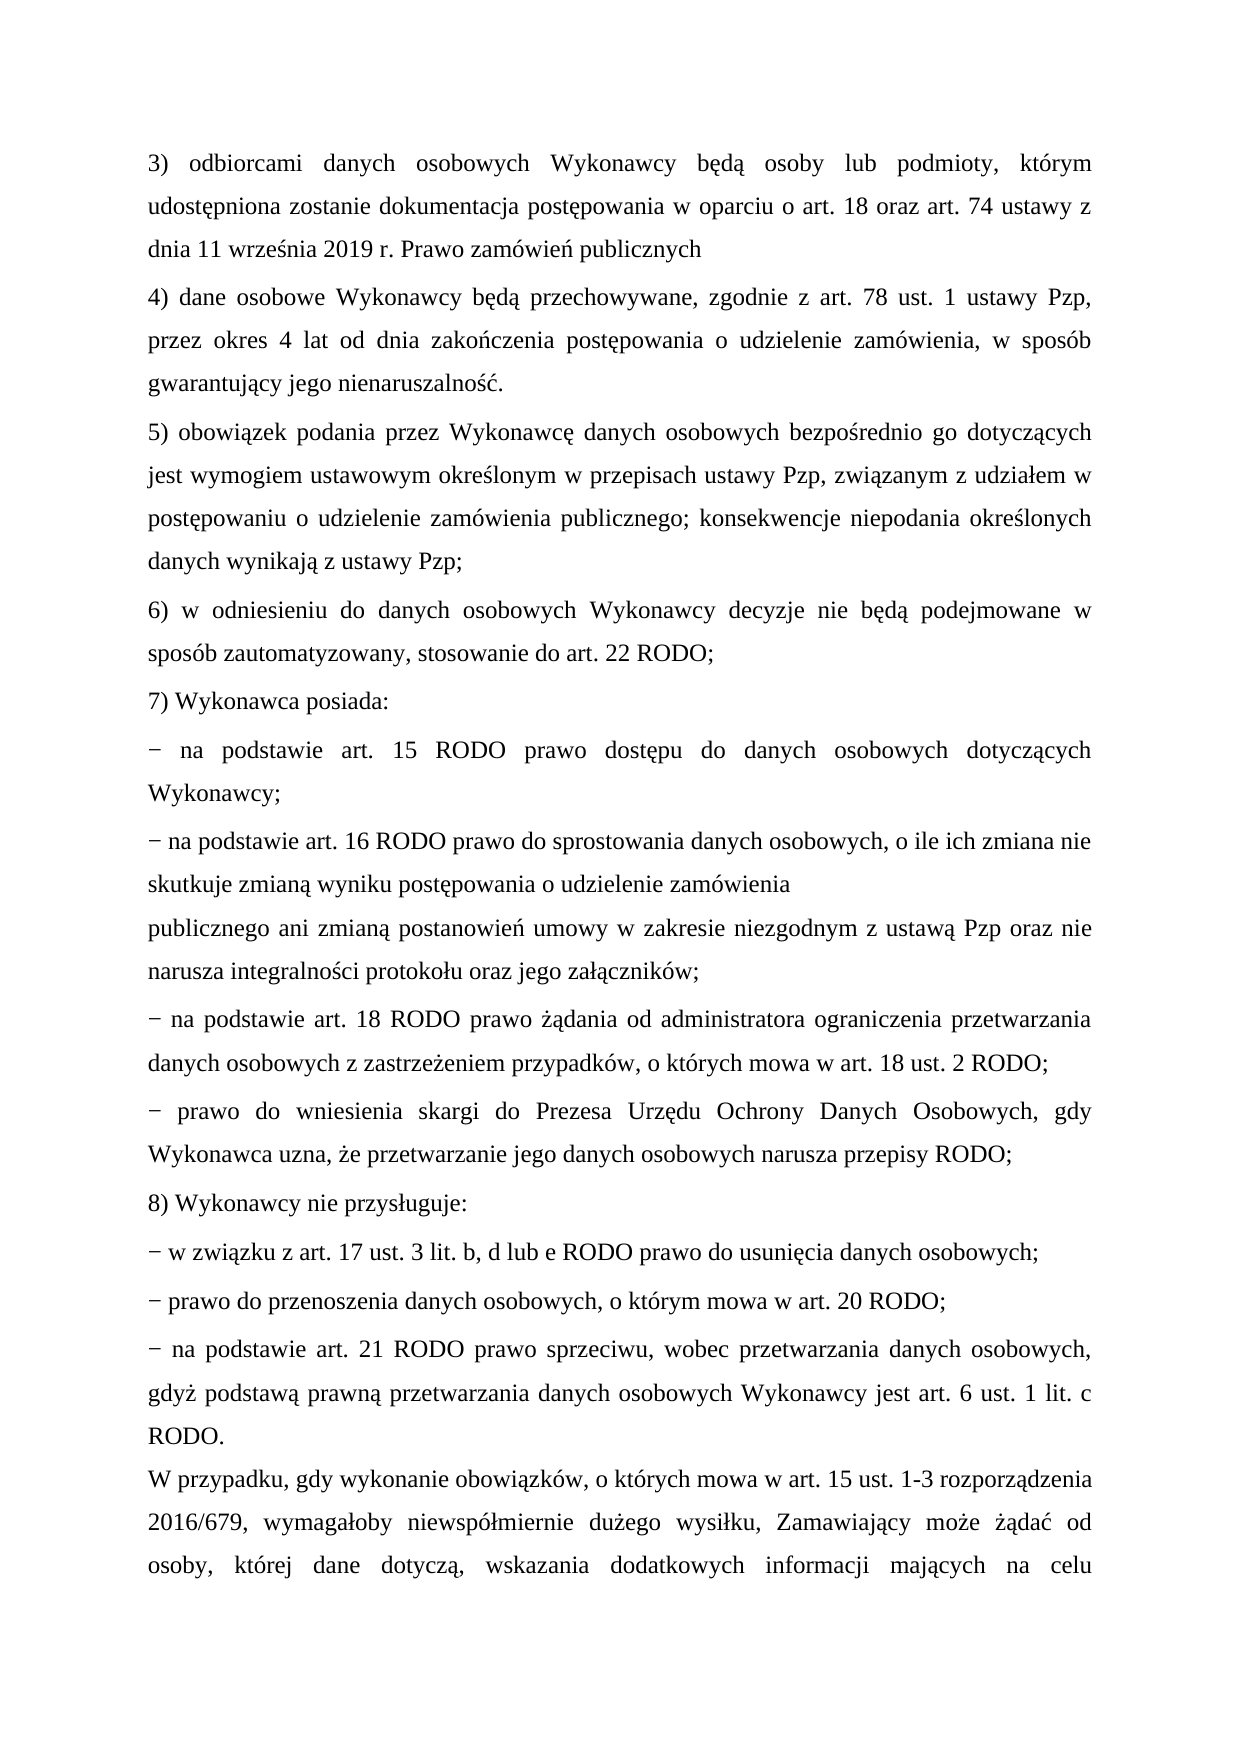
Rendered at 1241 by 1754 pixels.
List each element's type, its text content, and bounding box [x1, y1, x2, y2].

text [148, 1464, 1093, 1579]
text publicznego ani zmianą postanowień umowy w zakresie niezgodnym z ustawą Pzp oraz nie narusza integralności protokołu oraz jego załączników; [148, 913, 1093, 984]
text − na podstawie art. 16 RODO prawo do sprostowania danych osobowych, o ile ich zmiana nie skutkuje zmianą wyniku postępowania o udzielenie zamówienia [148, 826, 1093, 898]
text − prawo do przenoszenia danych osobowych, o którym mowa w art. 20 RODO; [148, 1286, 1093, 1314]
text 8) Wykonawcy nie przysługuje: [148, 1188, 1093, 1217]
text 7) Wykonawca posiada: [148, 686, 1093, 715]
text − na podstawie art. 21 RODO prawo sprzeciwu, wobec przetwarzania danych osobowych, gdyż podstawą prawną przetwarzania danych osobowych Wykonawcy jest art. 6 ust. 1 lit. c RODO. [148, 1334, 1093, 1449]
text 5) obowiązek podania przez Wykonawcę danych osobowych bezpośrednio go dotyczących jest wymogiem ustawowym określonym w przepisach ustawy Pzp, związanym z udziałem w postępowaniu o udzielenie zamówienia publicznego; konsekwencje niepodania określonych danych wynikają z ustawy Pzp; [148, 417, 1093, 575]
text − w związku z art. 17 ust. 3 lit. b, d lub e RODO prawo do usunięcia danych osobowych; [148, 1237, 1093, 1266]
text − na podstawie art. 15 RODO prawo dostępu do danych osobowych dotyczących Wykonawcy; [148, 735, 1093, 807]
text − na podstawie art. 18 RODO prawo żądania od administratora ograniczenia przetwarzania danych osobowych z zastrzeżeniem przypadków, o których mowa w art. 18 ust. 2 RODO; [148, 1004, 1093, 1076]
text 3) odbiorcami danych osobowych Wykonawcy będą osoby lub podmioty, którym udostępniona zostanie dokumentacja postępowania w oparciu o art. 18 oraz art. 74 ustawy z dnia 11 września 2019 r. Prawo zamówień publicznych [148, 148, 1093, 263]
text 4) dane osobowe Wykonawcy będą przechowywane, zgodnie z art. 78 ust. 1 ustawy Pzp, przez okres 4 lat od dnia zakończenia postępowania o udzielenie zamówienia, w sposób gwarantujący jego nienaruszalność. [148, 282, 1093, 397]
text − prawo do wniesienia skargi do Prezesa Urzędu Ochrony Danych Osobowych, gdy Wykonawca uzna, że przetwarzanie jego danych osobowych narusza przepisy RODO; [148, 1096, 1093, 1168]
text 6) w odniesieniu do danych osobowych Wykonawcy decyzje nie będą podejmowane w sposób zautomatyzowany, stosowanie do art. 22 RODO; [148, 595, 1093, 667]
